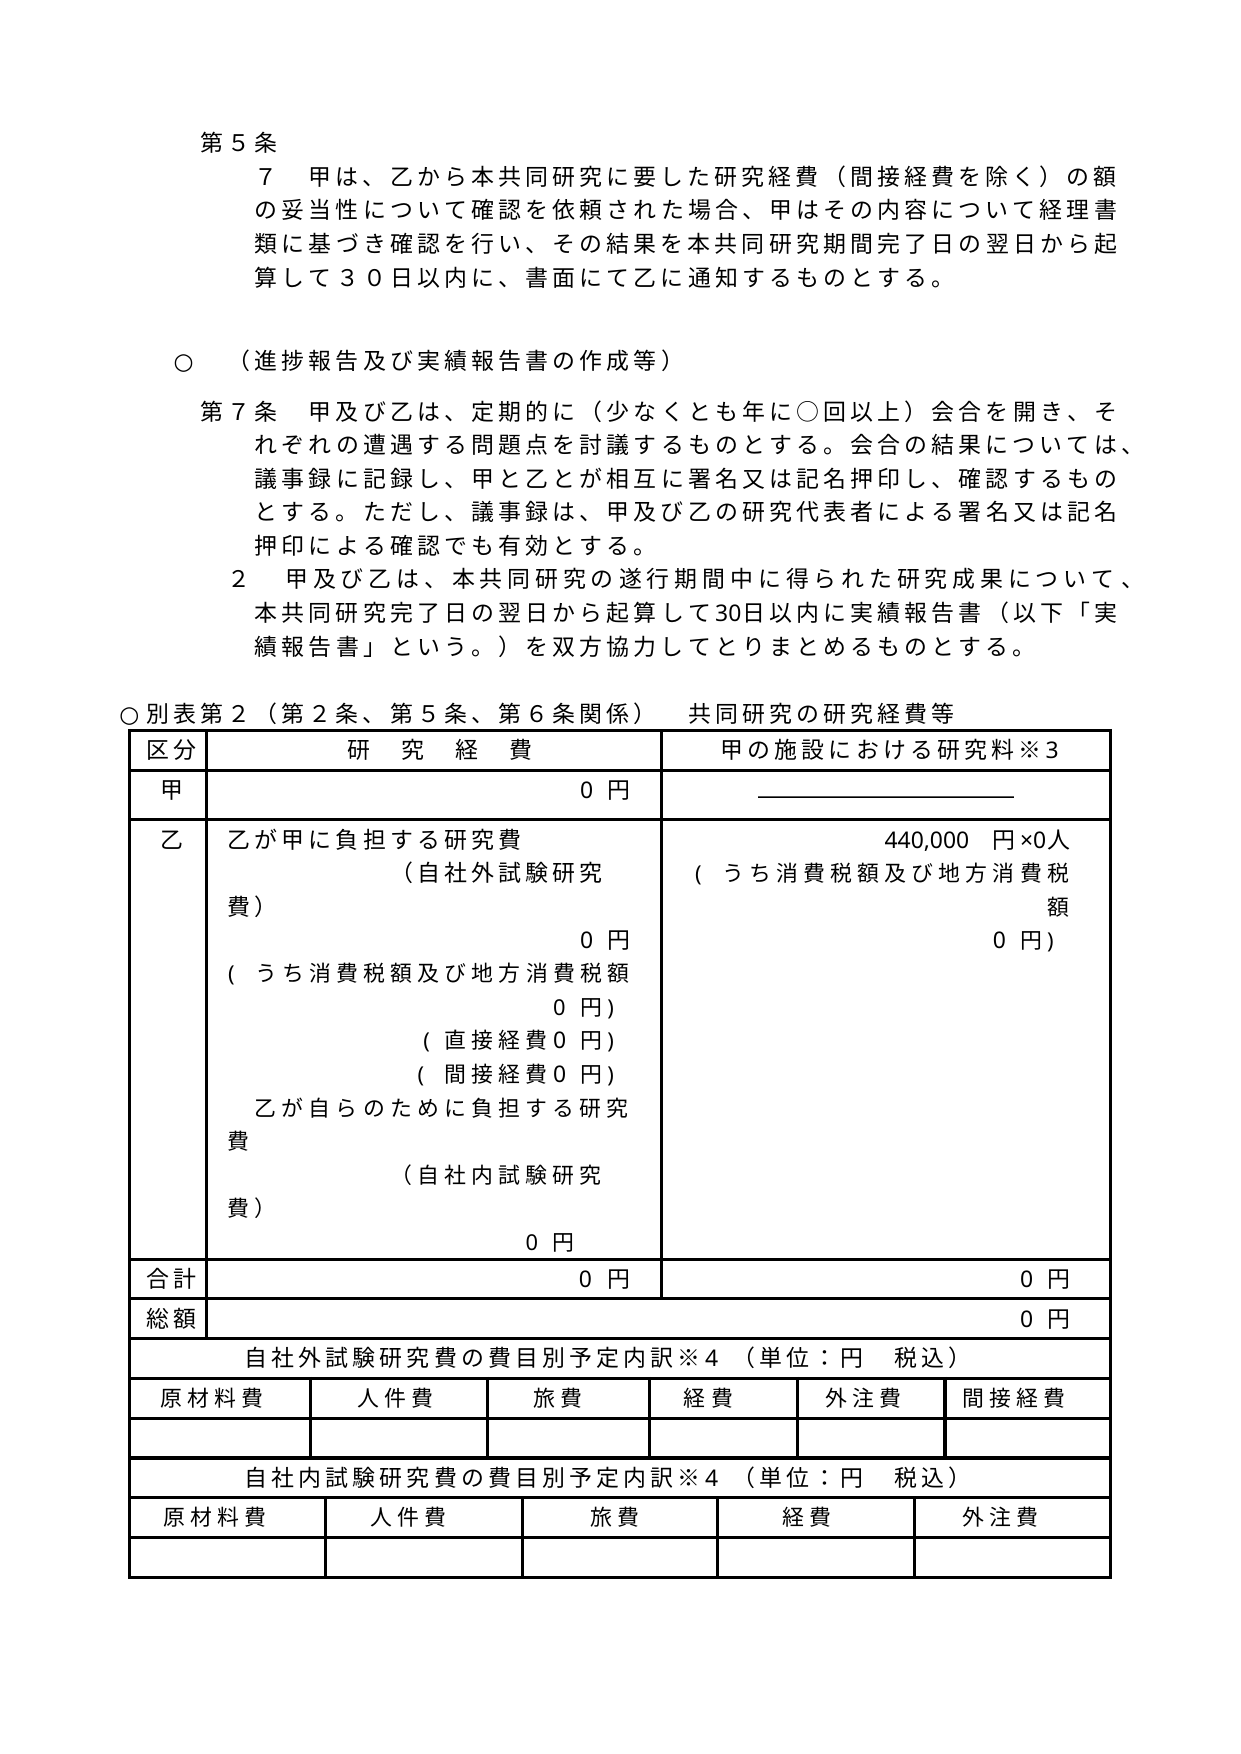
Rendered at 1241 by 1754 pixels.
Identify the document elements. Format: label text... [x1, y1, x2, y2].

table_cell [799, 1420, 943, 1456]
table_cell 乙 [131, 821, 205, 1257]
table_cell 人件費 [327, 1499, 521, 1536]
table_cell 旅費 [524, 1499, 716, 1536]
table_cell 乙が甲に負担する研究費 （自社外試験研究費） 0円 (うち消費税額及び地方消費税額0円) (直接経費0円) (間接経費0円) 乙が自らのために負担する研究費 （自社内試験研究費） 0円 [208, 821, 660, 1257]
table_cell 外注費 [916, 1499, 1109, 1536]
table_cell [489, 1420, 648, 1456]
table_cell 原材料費 [131, 1499, 324, 1536]
table_cell [131, 1420, 309, 1456]
table_cell 外注費 [799, 1380, 943, 1417]
table_cell 440,000円×0人 (うち消費税額及び地方消費税額 0円) [663, 821, 1109, 1257]
table_cell [719, 1539, 913, 1576]
table_cell 甲 [131, 772, 205, 818]
table_cell 旅費 [489, 1380, 648, 1417]
table_cell 経費 [651, 1380, 796, 1417]
table_cell [312, 1420, 486, 1456]
table_cell 合計 [131, 1261, 205, 1297]
table_header 研 究 経 費 [208, 732, 660, 769]
table_cell [663, 772, 1109, 818]
text 第５条 [119, 125, 1121, 159]
table_cell 0円 [208, 1261, 660, 1297]
table_cell [524, 1539, 716, 1576]
text ○別表第２（第２条、第５条、第６条関係） 共同研究の研究経費等 [119, 695, 1121, 729]
table_cell 0円 [208, 772, 660, 818]
table_cell 0円 [208, 1300, 1109, 1337]
text ２ 甲及び乙は、本共同研究の遂行期間中に得られた研究成果について、本共同研究完了日の翌日から起算して30日以内に実績報告書（以下「実績報告書」という。）を双方協力してとりまとめるものとする。 [214, 561, 1121, 662]
table_cell [327, 1539, 521, 1576]
table_cell [651, 1420, 796, 1456]
text ７ 甲は、乙から本共同研究に要した研究経費（間接経費を除く）の額の妥当性について確認を依頼された場合、甲はその内容について経理書類に基づき確認を行い、その結果を本共同研究期間完了日の翌日から起算して３０日以内に、書面にて乙に通知するものとする。 [119, 159, 1121, 293]
table_header 区分 [131, 732, 205, 769]
table_cell 人件費 [312, 1380, 486, 1417]
table_cell 経費 [719, 1499, 913, 1536]
table_cell 総額 [131, 1300, 205, 1337]
table_cell [947, 1420, 1109, 1456]
text 第７条 甲及び乙は、定期的に（少なくとも年に○回以上）会合を開き、それぞれの遭遇する問題点を討議するものとする。会合の結果については、議事録に記録し、甲と乙とが相互に署名又は記名押印し、確認するものとする。ただし、議事録は、甲及び乙の研究代表者による署名又は記名押印による確認でも有効とする。 [187, 393, 1121, 561]
table_cell [131, 1539, 324, 1576]
table_cell 自社内試験研究費の費目別予定内訳※4（単位：円 税込） [131, 1460, 1109, 1496]
text ○（進捗報告及び実績報告書の作成等） [119, 326, 1121, 393]
table_cell 原材料費 [131, 1380, 309, 1417]
table_cell 0円 [663, 1261, 1109, 1297]
table_cell 自社外試験研究費の費目別予定内訳※4（単位：円 税込） [131, 1340, 1109, 1377]
table_header 甲の施設における研究料※3 [663, 732, 1109, 769]
table_cell [916, 1539, 1109, 1576]
table_cell 間接経費 [947, 1380, 1109, 1417]
